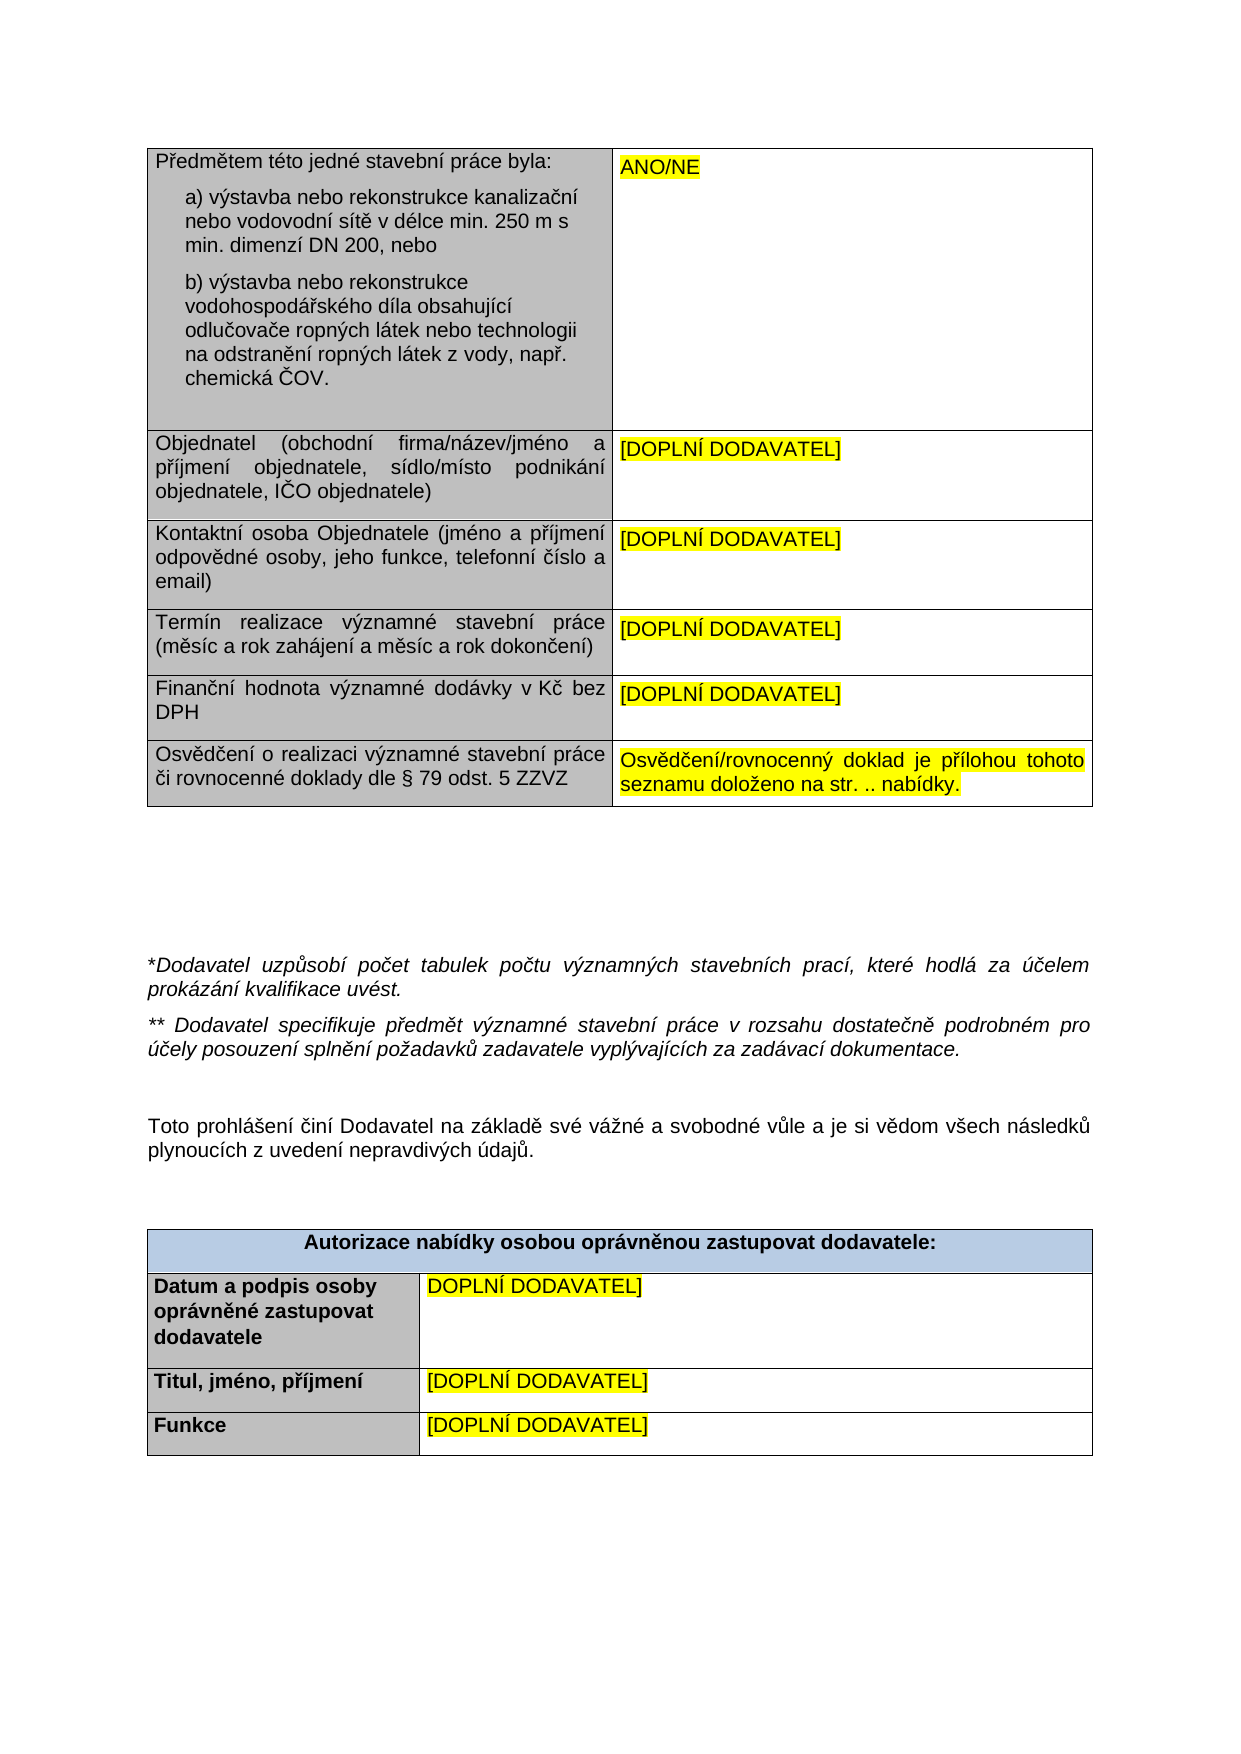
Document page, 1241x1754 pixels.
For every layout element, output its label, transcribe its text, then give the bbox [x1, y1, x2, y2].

table_cell Osvědčení o realizaci významné stavební práce či rovnocenné doklady dle § 79 odst. 5 ZZVZ [148, 741, 612, 806]
table_cell Finanční hodnota významné dodávky v Kč bez DPH [148, 676, 612, 740]
table_cell [DOPLNÍ DODAVATEL] [420, 1413, 1092, 1455]
table_cell ANO/NE [613, 149, 1092, 430]
table_cell Osvědčení/rovnocenný doklad je přílohou tohoto seznamu doloženo na str. .. nabídky. [613, 741, 1092, 806]
text *Dodavatel uzpůsobí počet tabulek počtu významných stavebních prací, které hodlá za účelem prokázání kvalifikace uvést. [148, 953, 1093, 1001]
table_cell Titul, jméno, příjmení [148, 1369, 419, 1412]
table_cell [DOPLNÍ DODAVATEL] [613, 431, 1092, 519]
text ** Dodavatel specifikuje předmět významné stavební práce v rozsahu dostatečně podrobném pro účely posouzení splnění požadavků zadavatele vyplývajících za zadávací dokumentace. [148, 1013, 1093, 1061]
table_cell [DOPLNÍ DODAVATEL] [420, 1369, 1092, 1412]
table_cell DOPLNÍ DODAVATEL] [420, 1274, 1092, 1368]
table_cell Objednatel (obchodní firma/název/jméno a příjmení objednatele, sídlo/místo podnikání objednatele, IČO objednatele) [148, 431, 612, 519]
table_cell Termín realizace významné stavební práce (měsíc a rok zahájení a měsíc a rok dokončení) [148, 610, 612, 675]
table_cell Kontaktní osoba Objednatele (jméno a příjmení odpovědné osoby, jeho funkce, telefonní číslo a email) [148, 521, 612, 609]
table_cell Datum a podpis osoby oprávněné zastupovat dodavatele [148, 1274, 419, 1368]
table_cell [DOPLNÍ DODAVATEL] [613, 521, 1092, 609]
table_cell [DOPLNÍ DODAVATEL] [613, 610, 1092, 675]
table_cell Předmětem této jedné stavební práce byla: a) výstavba nebo rekonstrukce kanalizační nebo vodovodní sítě v délce min. 250 m s min. dimenzí DN 200, nebo b) výstavba nebo rekonstrukce vodohospodářského díla obsahující odlučovače ropných látek nebo technologii na odstranění ropných látek z vody, např. chemická ČOV. [148, 149, 612, 430]
table_cell Funkce [148, 1413, 419, 1455]
table_header Autorizace nabídky osobou oprávněnou zastupovat dodavatele: [148, 1230, 1092, 1272]
table_cell [DOPLNÍ DODAVATEL] [613, 676, 1092, 740]
text Toto prohlášení činí Dodavatel na základě své vážné a svobodné vůle a je si vědom všech následků plynoucích z uvedení nepravdivých údajů. [148, 1114, 1093, 1162]
